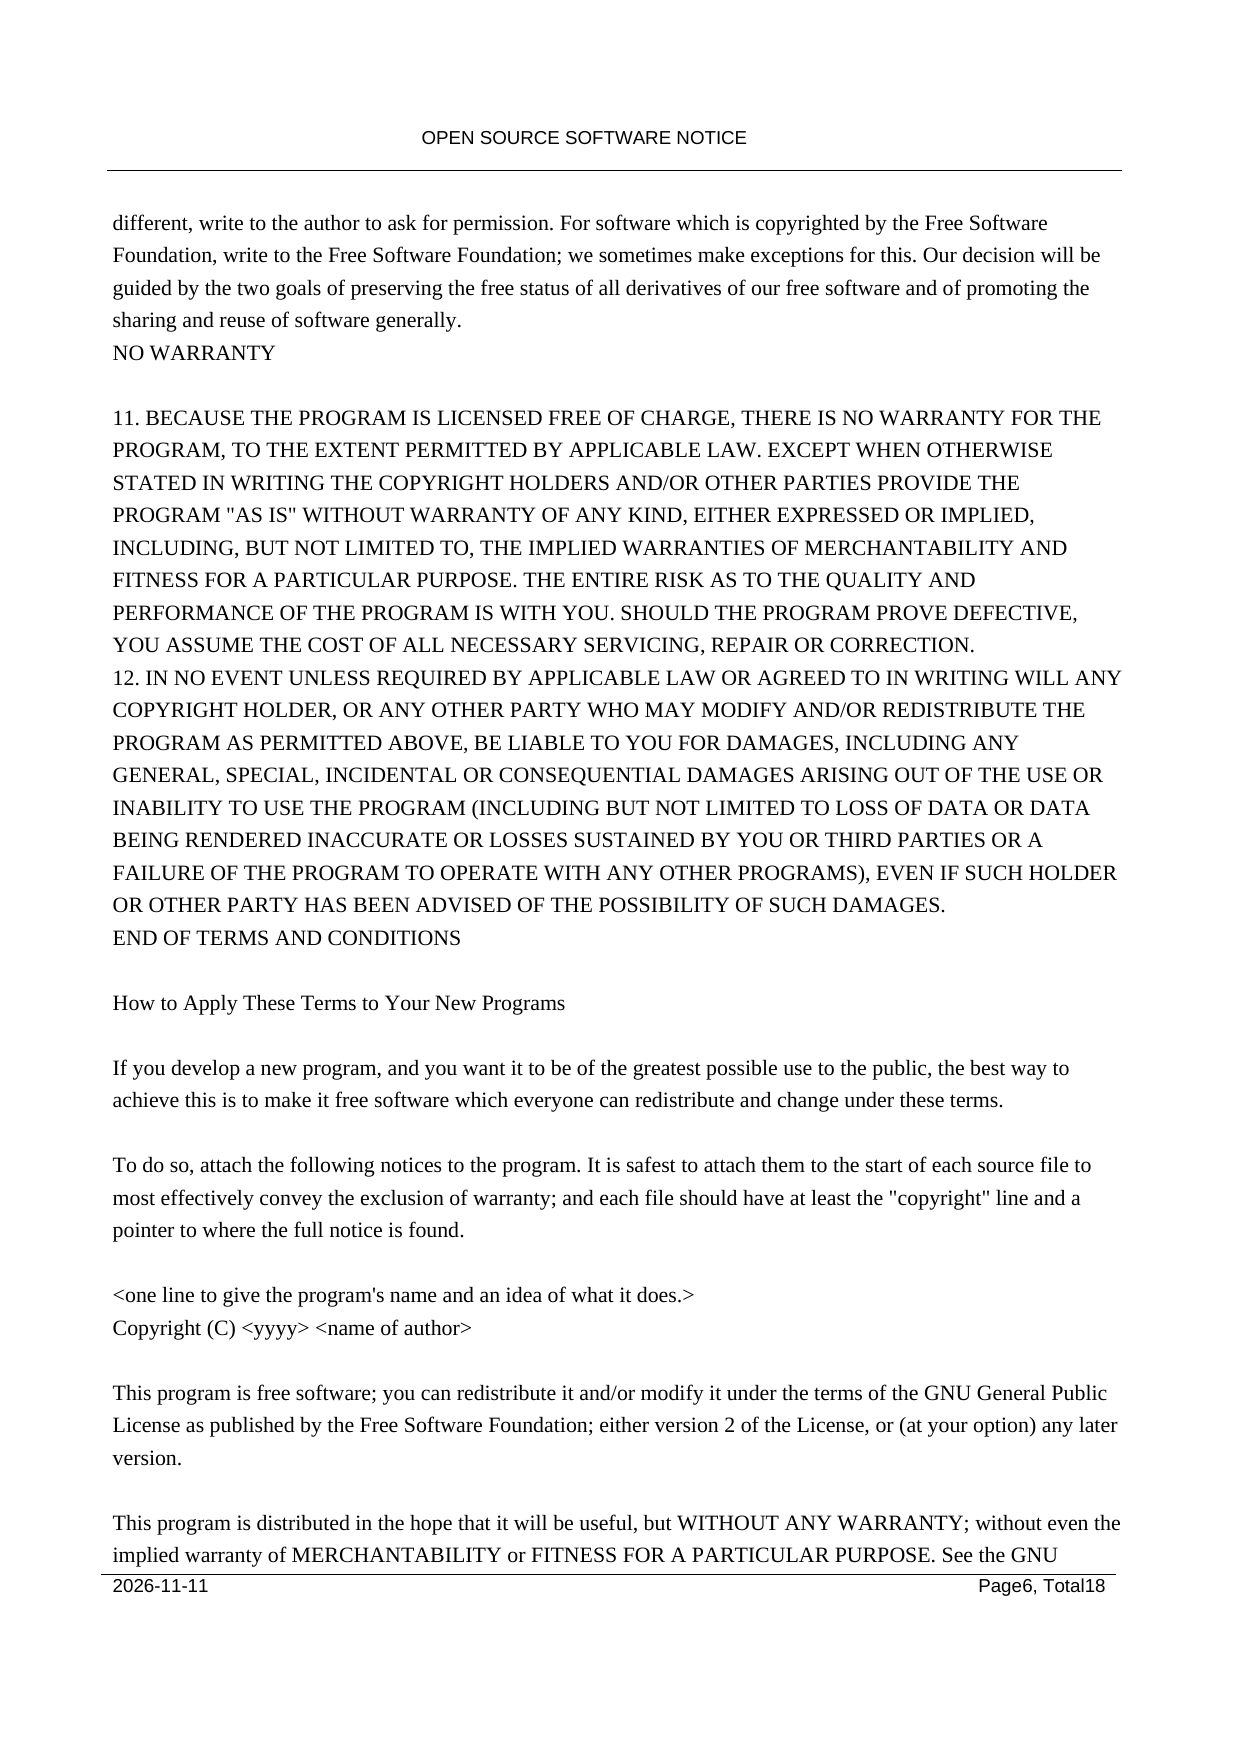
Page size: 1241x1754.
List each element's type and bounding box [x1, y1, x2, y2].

text [112, 206, 1128, 1571]
